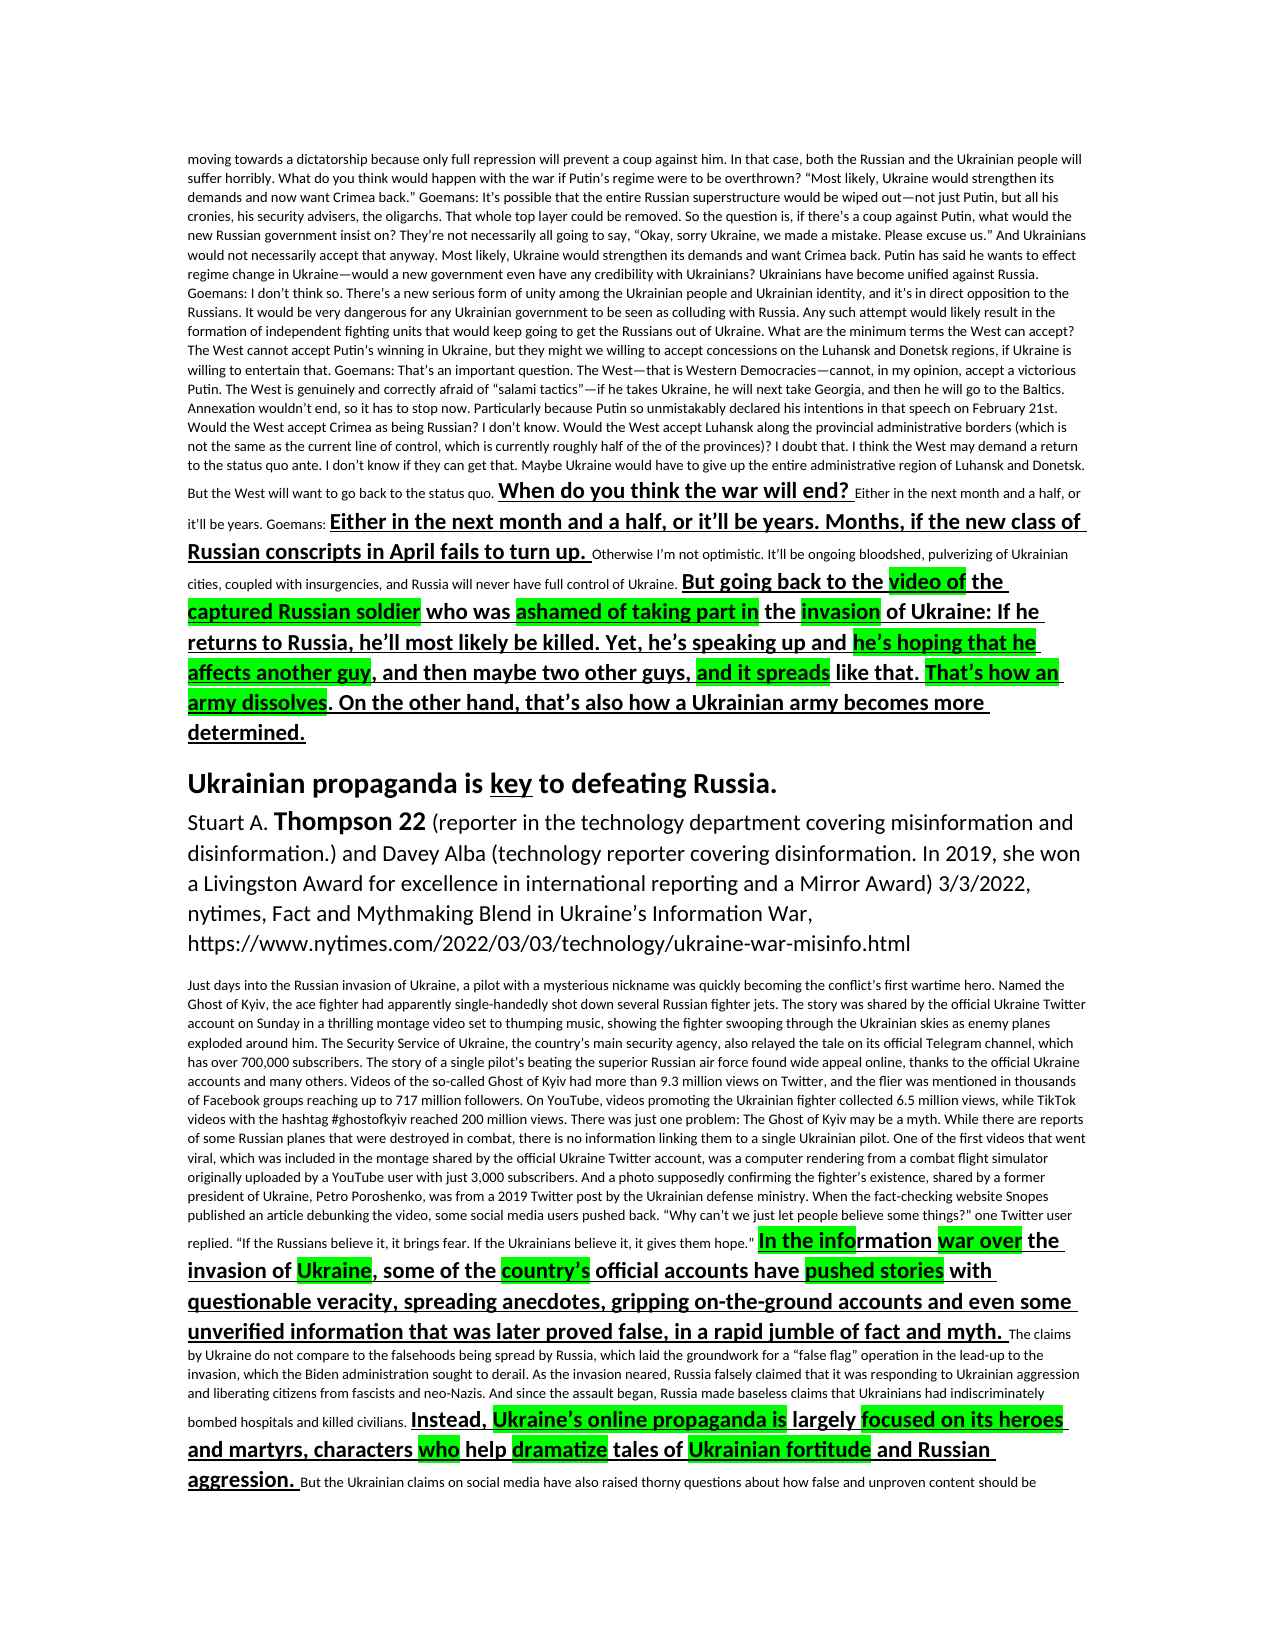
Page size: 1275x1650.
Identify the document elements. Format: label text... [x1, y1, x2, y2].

subtitle Ukrainian propaganda is key to defeating Russia. [187, 765, 1087, 801]
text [187, 976, 1087, 1493]
text Stuart A. Thompson 22 (reporter in the technology department covering misinformation and disinformation.) and Davey Alba (technology reporter covering disinformation. In 2019, she won a Livingston Award for excellence in international reporting and a Mirror Award) 3/3/2022, nytimes, Fact and Mythmaking Blend in Ukraine’s Information War, https://www.nytimes.com/2022/03/03/technology/ukraine-war-misinfo.html [187, 804, 1087, 957]
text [187, 150, 1087, 746]
